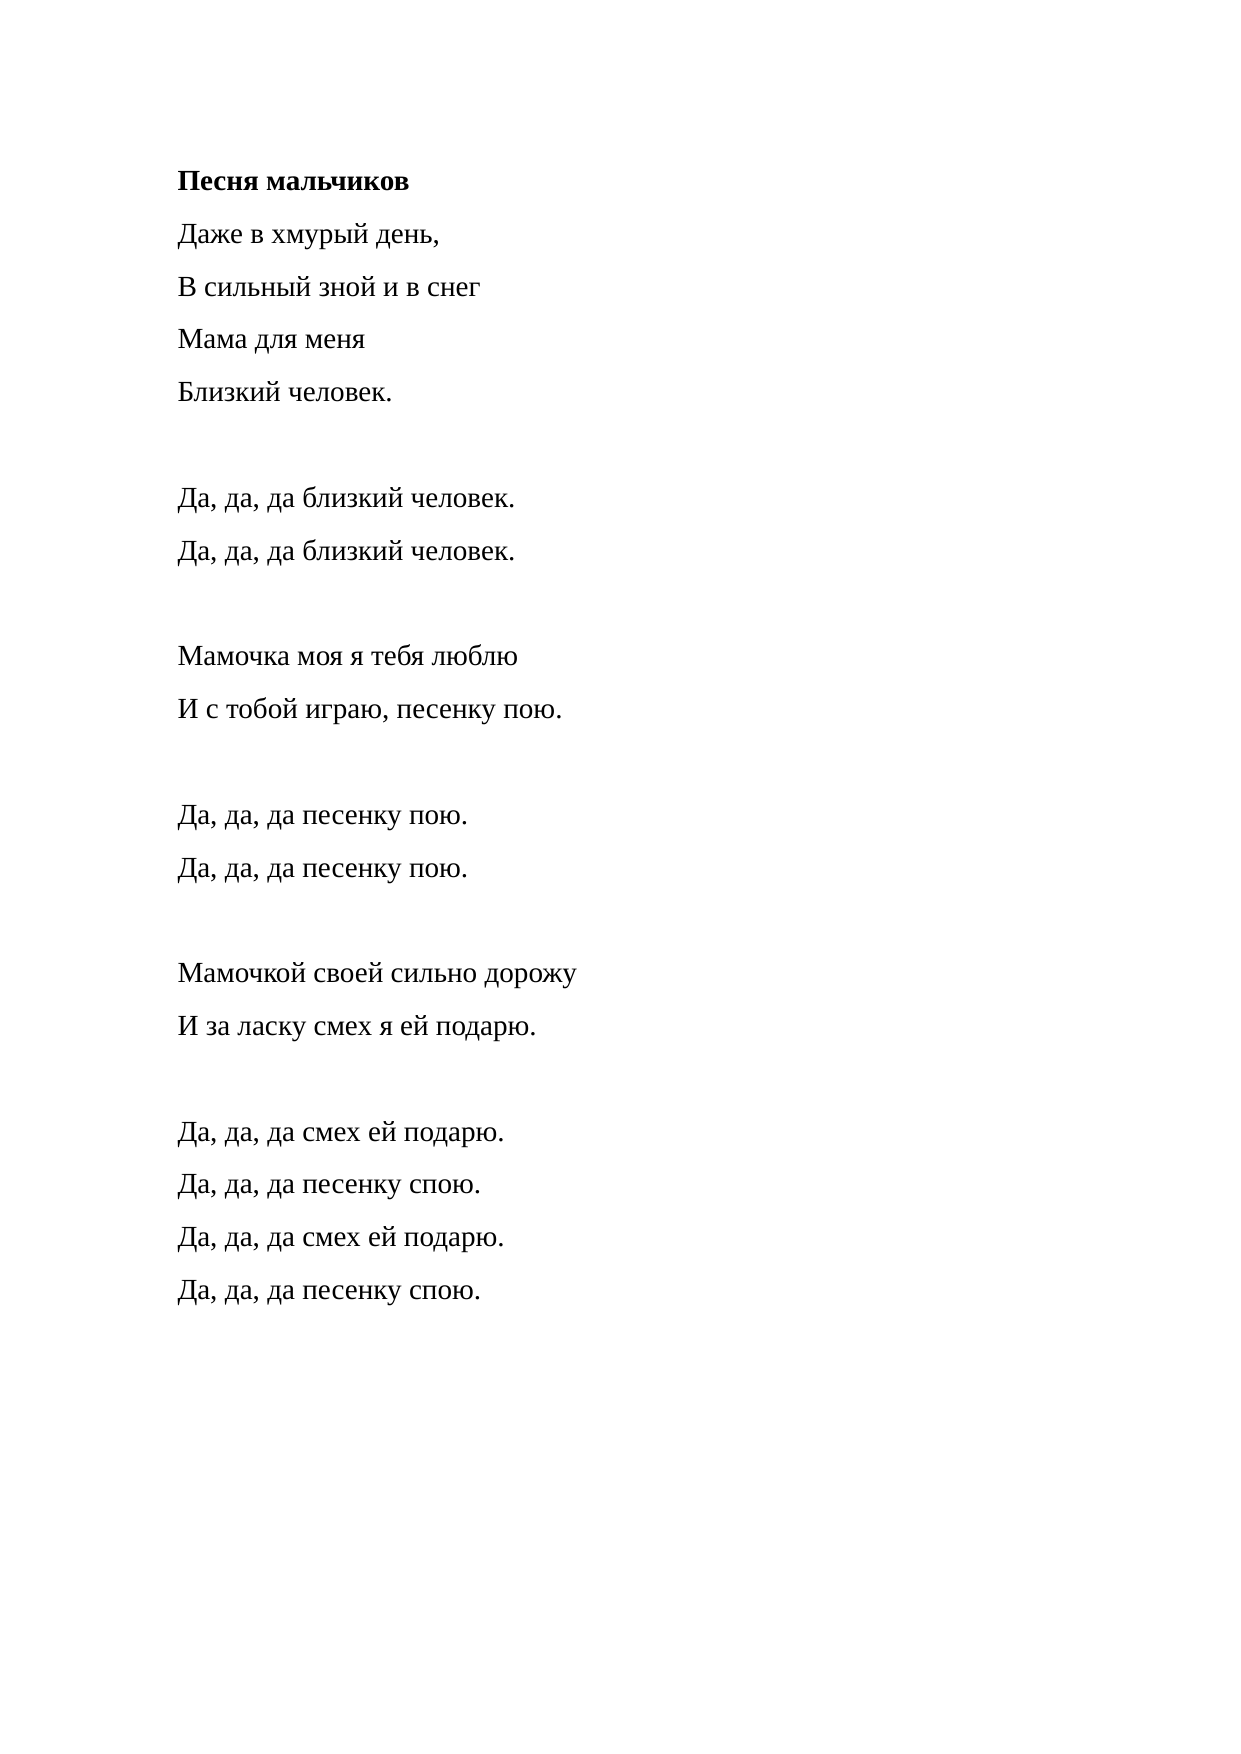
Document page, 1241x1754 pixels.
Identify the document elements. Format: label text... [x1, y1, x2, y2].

text И за ласку смех я ей подарю. [177, 1008, 1152, 1042]
text Мамочка моя я тебя люблю [177, 638, 1152, 672]
text Да, да, да смех ей подарю. [177, 1114, 1152, 1147]
text Да, да, да песенку пою. [177, 850, 1152, 883]
text Песня мальчиков [177, 163, 1152, 197]
text В сильный зной и в снег [177, 269, 1152, 302]
text И с тобой играю, песенку пою. [177, 691, 1152, 725]
text Да, да, да песенку пою. [177, 797, 1152, 831]
text Да, да, да песенку спою. [177, 1167, 1152, 1200]
text Близкий человек. [177, 374, 1152, 408]
text Да, да, да смех ей подарю. [177, 1219, 1152, 1253]
text Да, да, да песенку спою. [177, 1272, 1152, 1306]
text Даже в хмурый день, [177, 216, 1152, 249]
text Да, да, да близкий человек. [177, 533, 1152, 566]
text Мама для меня [177, 322, 1152, 355]
text Мамочкой своей сильно дорожу [177, 955, 1152, 989]
text Да, да, да близкий человек. [177, 480, 1152, 514]
